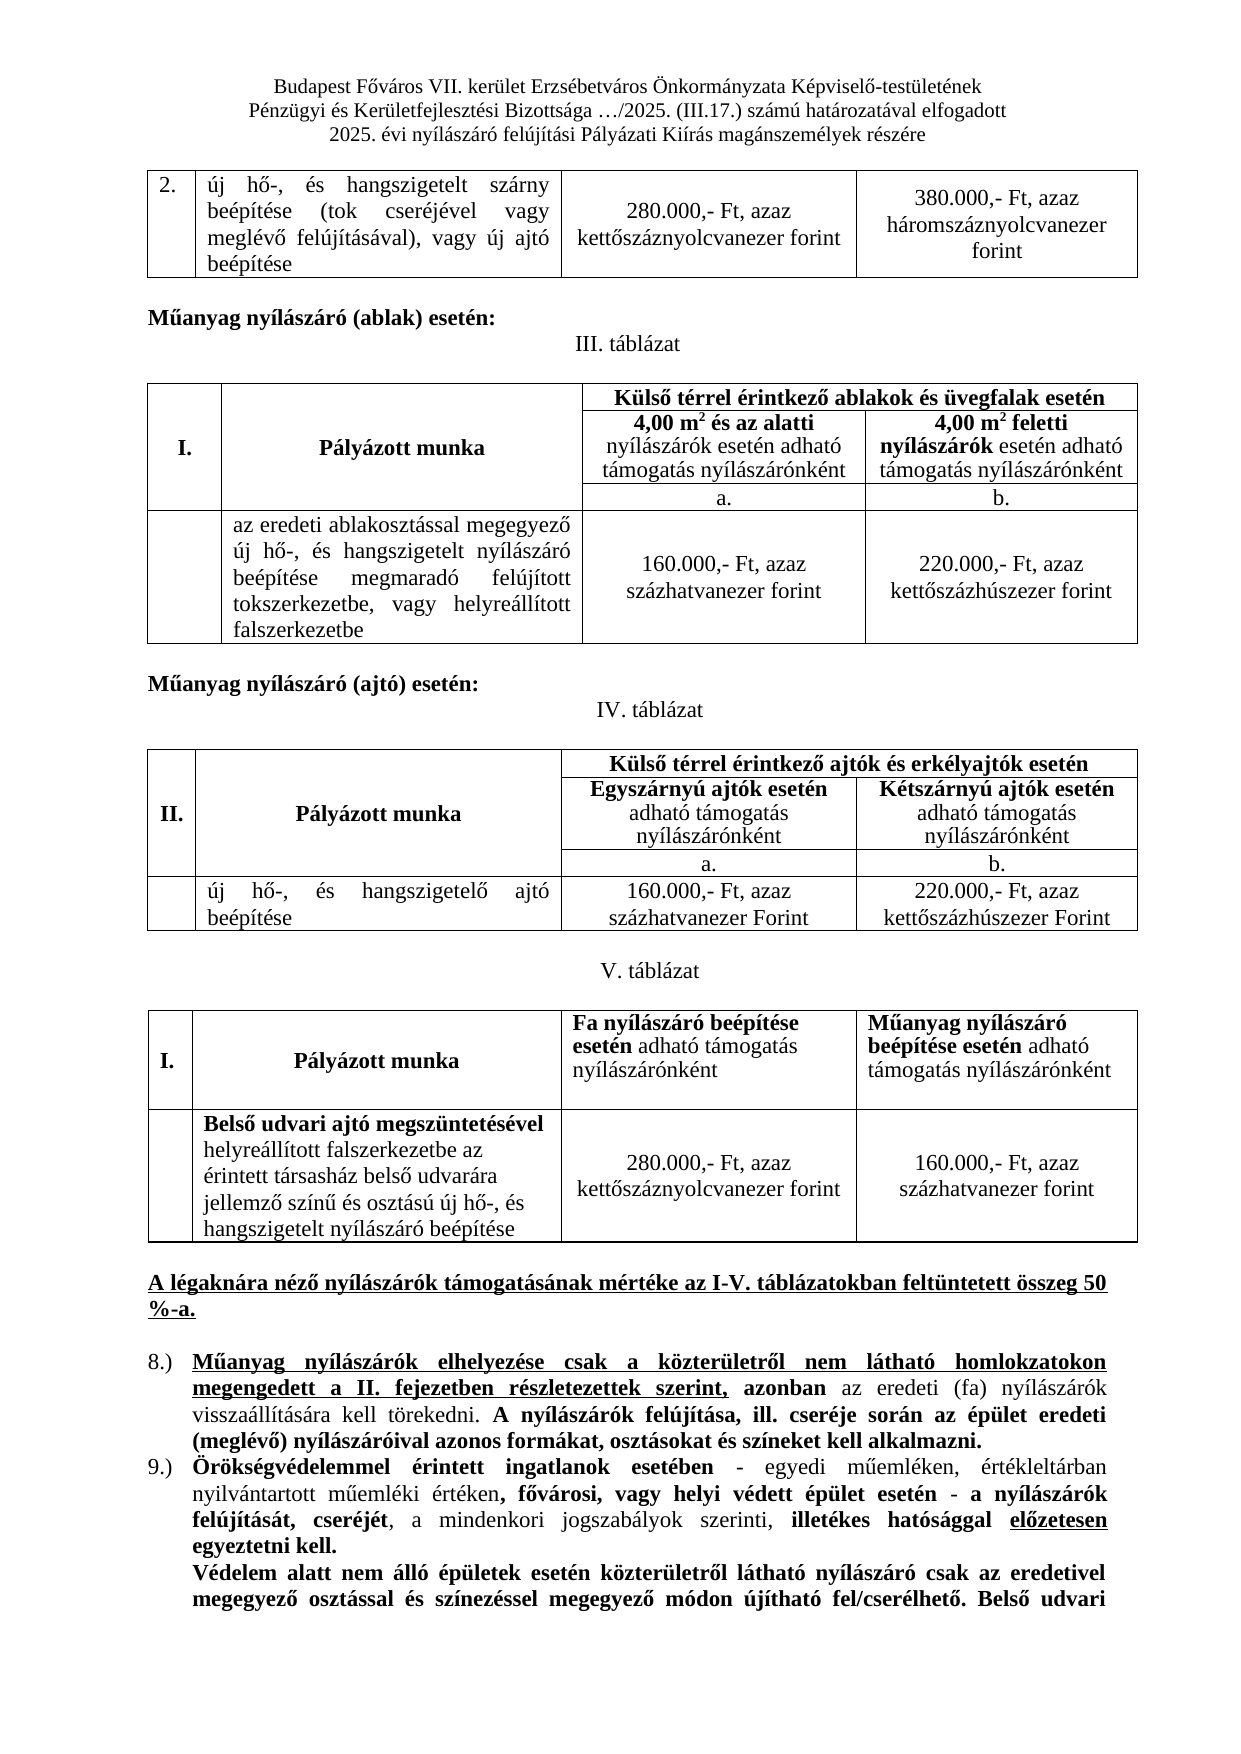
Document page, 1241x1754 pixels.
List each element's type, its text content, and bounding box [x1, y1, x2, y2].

table_cell 160.000,- Ft, azaz százhatvanezer forint [857, 1110, 1137, 1241]
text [192, 1559, 1107, 1611]
table_cell 220.000,- Ft, azaz kettőszázhúszezer forint [866, 511, 1137, 643]
table_header Külső térrel érintkező ablakok és üvegfalak esetén [583, 384, 1137, 410]
table_header II. [148, 750, 195, 876]
table_cell b. [857, 850, 1137, 876]
table_cell 160.000,- Ft, azaz százhatvanezer forint [583, 511, 865, 643]
table_header Külső térrel érintkező ajtók és erkélyajtók esetén [562, 750, 1137, 777]
list Műanyag nyílászárók elhelyezése csak a közterületről nem látható homlokzatokon megengedett a II. fejezetben részletezettek szerint, azonban az eredeti (fa) nyílászárók visszaállítására kell törekedni. A nyílászárók felújítása, ill. cseréje során az épület eredeti (meglévő) nyílászáróival azonos formákat, osztásokat és színeket kell alkalmazni. [148, 1348, 1107, 1453]
table_cell 4,00 m2 és az alatti nyílászárók esetén adható támogatás nyílászárónként [583, 411, 865, 483]
text A légaknára néző nyílászárók támogatásának mértéke az I-V. táblázatokban feltüntetett összeg 50 %-a. [148, 1269, 1107, 1292]
table_cell 280.000,- Ft, azaz kettőszáznyolcvanezer forint [562, 171, 856, 277]
table_cell Egyszárnyú ajtók esetén adható támogatás nyílászárónként [562, 778, 856, 849]
text IV. táblázat [192, 697, 1107, 723]
table_cell 380.000,- Ft, azaz háromszáznyolcvanezer forint [857, 171, 1137, 277]
text Műanyag nyílászáró (ablak) esetén: [148, 304, 1107, 330]
table_header Műanyag nyílászáró beépítése esetén adható támogatás nyílászárónként [857, 1011, 1137, 1109]
table_header I. [149, 1011, 192, 1109]
table_header Pályázott munka [222, 384, 582, 510]
table_cell 160.000,- Ft, azaz százhatvanezer Forint [562, 877, 856, 930]
table_cell 4,00 m2 feletti nyílászárók esetén adható támogatás nyílászárónként [866, 411, 1137, 483]
table_cell [148, 511, 221, 643]
text III. táblázat [148, 330, 1107, 357]
table_cell a. [583, 484, 865, 510]
text A légaknára néző nyílászárók támogatásának mértéke az I-V. táblázatokban feltüntetett összeg 50 %-a. [148, 1293, 1107, 1322]
table_cell Kétszárnyú ajtók esetén adható támogatás nyílászárónként [857, 778, 1137, 849]
table_cell új hő-, és hangszigetelő ajtó beépítése [196, 877, 561, 930]
table_header Pályázott munka [196, 750, 561, 876]
table_cell 280.000,- Ft, azaz kettőszáznyolcvanezer forint [562, 1110, 856, 1241]
table_cell [148, 877, 195, 930]
table_cell új hő-, és hangszigetelt szárny beépítése (tok cseréjével vagy meglévő felújításával), vagy új ajtó beépítése [196, 171, 561, 277]
text V. táblázat [192, 957, 1107, 984]
table_header Pályázott munka [193, 1011, 561, 1109]
table_cell [149, 1110, 192, 1241]
table_cell 2. [148, 171, 195, 277]
list Örökségvédelemmel érintett ingatlanok esetében - egyedi műemléken, értékleltárban nyilvántartott műemléki értéken, fővárosi, vagy helyi védett épület esetén - a nyílászárók felújítását, cseréjét, a mindenkori jogszabályok szerinti, illetékes hatósággal előzetesen egyeztetni kell. [148, 1453, 1107, 1559]
table_header I. [148, 384, 221, 510]
table_header Fa nyílászáró beépítése esetén adható támogatás nyílászárónként [562, 1011, 856, 1109]
text Műanyag nyílászáró (ajtó) esetén: [148, 670, 1107, 697]
table_cell Belső udvari ajtó megszüntetésével helyreállított falszerkezetbe az érintett társasház belső udvarára jellemző színű és osztású új hő-, és hangszigetelt nyílászáró beépítése [193, 1110, 561, 1241]
table_cell b. [866, 484, 1137, 510]
table_cell a. [562, 850, 856, 876]
table_cell 220.000,- Ft, azaz kettőszázhúszezer Forint [857, 877, 1137, 930]
